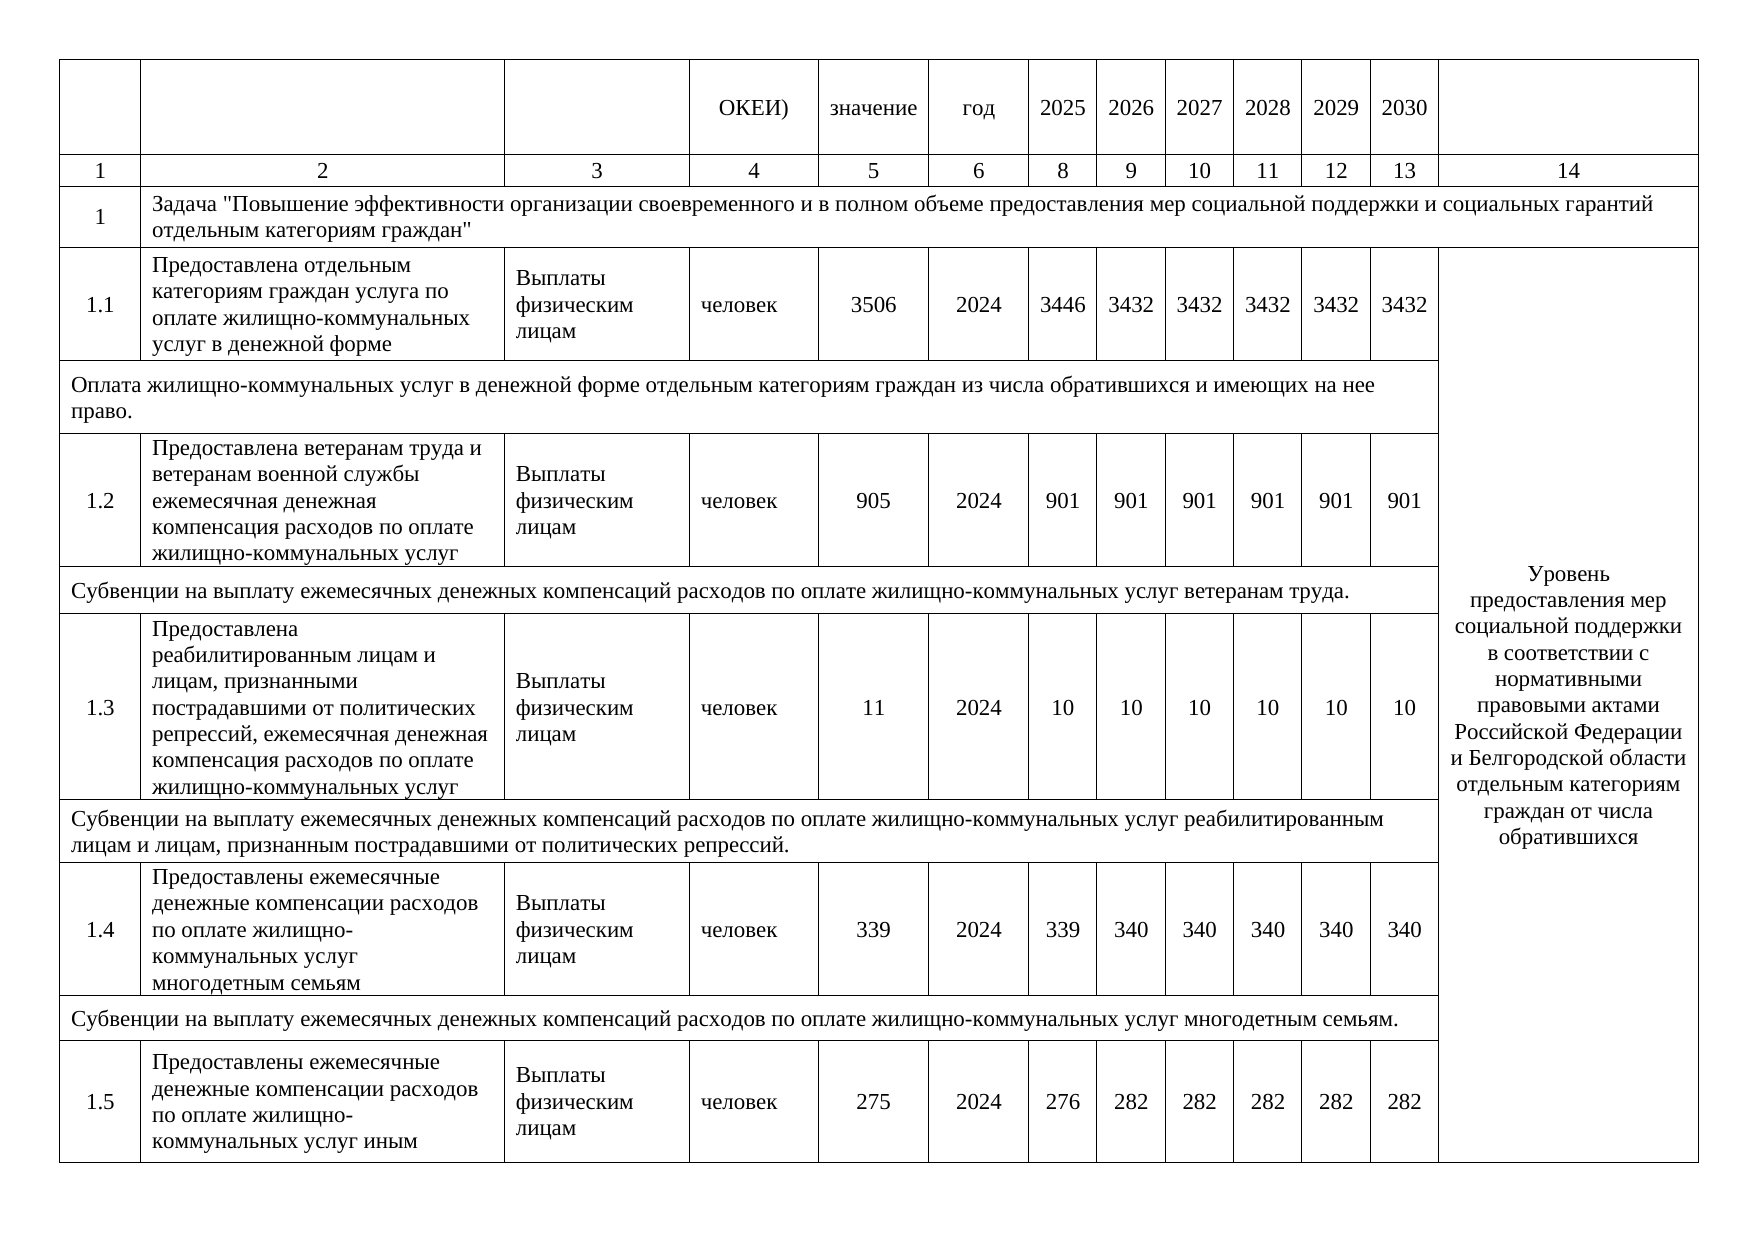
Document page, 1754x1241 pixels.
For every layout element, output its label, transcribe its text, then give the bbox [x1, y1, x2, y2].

table_cell человек [690, 434, 818, 566]
table_cell 1 [60, 187, 140, 247]
table_cell 9 [1097, 155, 1165, 186]
table_cell 1.2 [60, 434, 140, 566]
table_cell 12 [1302, 155, 1370, 186]
table_cell Предоставлена ветеранам труда и ветеранам военной службы ежемесячная денежная компенсация расходов по оплате жилищно-коммунальных услуг [141, 434, 504, 566]
table_cell 340 [1234, 863, 1301, 995]
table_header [505, 60, 689, 154]
table_cell 2027 [1166, 60, 1233, 154]
table_cell Выплаты физическим лицам [505, 434, 689, 566]
table_cell 6 [929, 155, 1028, 186]
table_cell 340 [1302, 863, 1370, 995]
table_cell Предоставлена отдельным категориям граждан услуга по оплате жилищно-коммунальных услуг в денежной форме [141, 248, 504, 360]
table_cell 3432 [1166, 248, 1233, 360]
table_cell 4 [690, 155, 818, 186]
table_cell 2028 [1234, 60, 1301, 154]
table_cell 3506 [819, 248, 928, 360]
table_cell Субвенции на выплату ежемесячных денежных компенсаций расходов по оплате жилищно-коммунальных услуг реабилитированным лицам и лицам, признанным пострадавшими от политических репрессий. [60, 800, 1438, 862]
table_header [690, 60, 818, 154]
table_cell 901 [1166, 434, 1233, 566]
table_cell Субвенции на выплату ежемесячных денежных компенсаций расходов по оплате жилищно-коммунальных услуг многодетным семьям. [60, 996, 1438, 1040]
table_cell 2 [141, 155, 504, 186]
table_cell 340 [1371, 863, 1438, 995]
table_cell 2030 [1371, 60, 1438, 154]
table_cell 2024 [929, 614, 1028, 799]
table_cell 901 [1371, 434, 1438, 566]
table_cell 3432 [1302, 248, 1370, 360]
table_cell 1 [60, 155, 140, 186]
table_cell 339 [1029, 863, 1096, 995]
table_cell 901 [1097, 434, 1165, 566]
table_cell 282 [1234, 1041, 1301, 1162]
table_cell 901 [1029, 434, 1096, 566]
table_cell 2026 [1097, 60, 1165, 154]
table_cell 2024 [929, 248, 1028, 360]
table_cell 2024 [929, 434, 1028, 566]
table_cell 10 [1234, 614, 1301, 799]
table_cell человек [690, 863, 818, 995]
table_cell 10 [1097, 614, 1165, 799]
table_cell Выплаты физическим лицам [505, 248, 689, 360]
table_cell 1.3 [60, 614, 140, 799]
table_cell 282 [1097, 1041, 1165, 1162]
table_cell человек [690, 248, 818, 360]
table_cell 14 [1439, 155, 1698, 186]
table_cell 2025 [1029, 60, 1096, 154]
table_cell 13 [1371, 155, 1438, 186]
table_cell 3432 [1371, 248, 1438, 360]
table_cell 901 [1234, 434, 1301, 566]
table_cell 10 [1029, 614, 1096, 799]
table_cell человек [690, 1041, 818, 1162]
table_cell Оплата жилищно-коммунальных услуг в денежной форме отдельным категориям граждан из числа обратившихся и имеющих на нее право. [60, 361, 1438, 433]
table_cell 10 [1302, 614, 1370, 799]
table_cell 276 [1029, 1041, 1096, 1162]
table_cell 282 [1371, 1041, 1438, 1162]
table_cell 340 [1097, 863, 1165, 995]
table_cell 3 [505, 155, 689, 186]
table_cell 275 [819, 1041, 928, 1162]
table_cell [141, 1041, 504, 1162]
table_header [1439, 60, 1698, 154]
table_cell 1.5 [60, 1041, 140, 1162]
table_cell 10 [1166, 614, 1233, 799]
table_cell 8 [1029, 155, 1096, 186]
table_cell значение [819, 60, 928, 154]
table_cell год [929, 60, 1028, 154]
table_cell 339 [819, 863, 928, 995]
table_cell 11 [819, 614, 928, 799]
table_cell 2024 [929, 863, 1028, 995]
table_cell Предоставлены ежемесячные денежные компенсации расходов по оплате жилищно-коммунальных услуг многодетным семьям [141, 863, 504, 995]
table_cell Предоставлена реабилитированным лицам и лицам, признанными пострадавшими от политических репрессий, ежемесячная денежная компенсация расходов по оплате жилищно-коммунальных услуг [141, 614, 504, 799]
table_cell 5 [819, 155, 928, 186]
table_cell человек [690, 614, 818, 799]
table_cell Задача "Повышение эффективности организации своевременного и в полном объеме предоставления мер социальной поддержки и социальных гарантий отдельным категориям граждан" [141, 187, 1698, 247]
table_cell Субвенции на выплату ежемесячных денежных компенсаций расходов по оплате жилищно-коммунальных услуг ветеранам труда. [60, 567, 1438, 613]
table_cell Выплаты физическим лицам [505, 863, 689, 995]
table_cell 10 [1166, 155, 1233, 186]
table_cell 282 [1166, 1041, 1233, 1162]
table_cell 282 [1302, 1041, 1370, 1162]
table_cell 1.1 [60, 248, 140, 360]
table_cell 905 [819, 434, 928, 566]
table_header N п/п [60, 60, 140, 154]
table_cell 3446 [1029, 248, 1096, 360]
table_cell 11 [1234, 155, 1301, 186]
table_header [141, 60, 504, 154]
table_cell 1.4 [60, 863, 140, 995]
table_cell 3432 [1234, 248, 1301, 360]
table_cell 2024 [929, 1041, 1028, 1162]
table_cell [505, 1041, 689, 1162]
table_cell 3432 [1097, 248, 1165, 360]
table_cell 340 [1166, 863, 1233, 995]
table_cell 2029 [1302, 60, 1370, 154]
table_cell Выплаты физическим лицам [505, 614, 689, 799]
table_cell 10 [1371, 614, 1438, 799]
table_cell 901 [1302, 434, 1370, 566]
